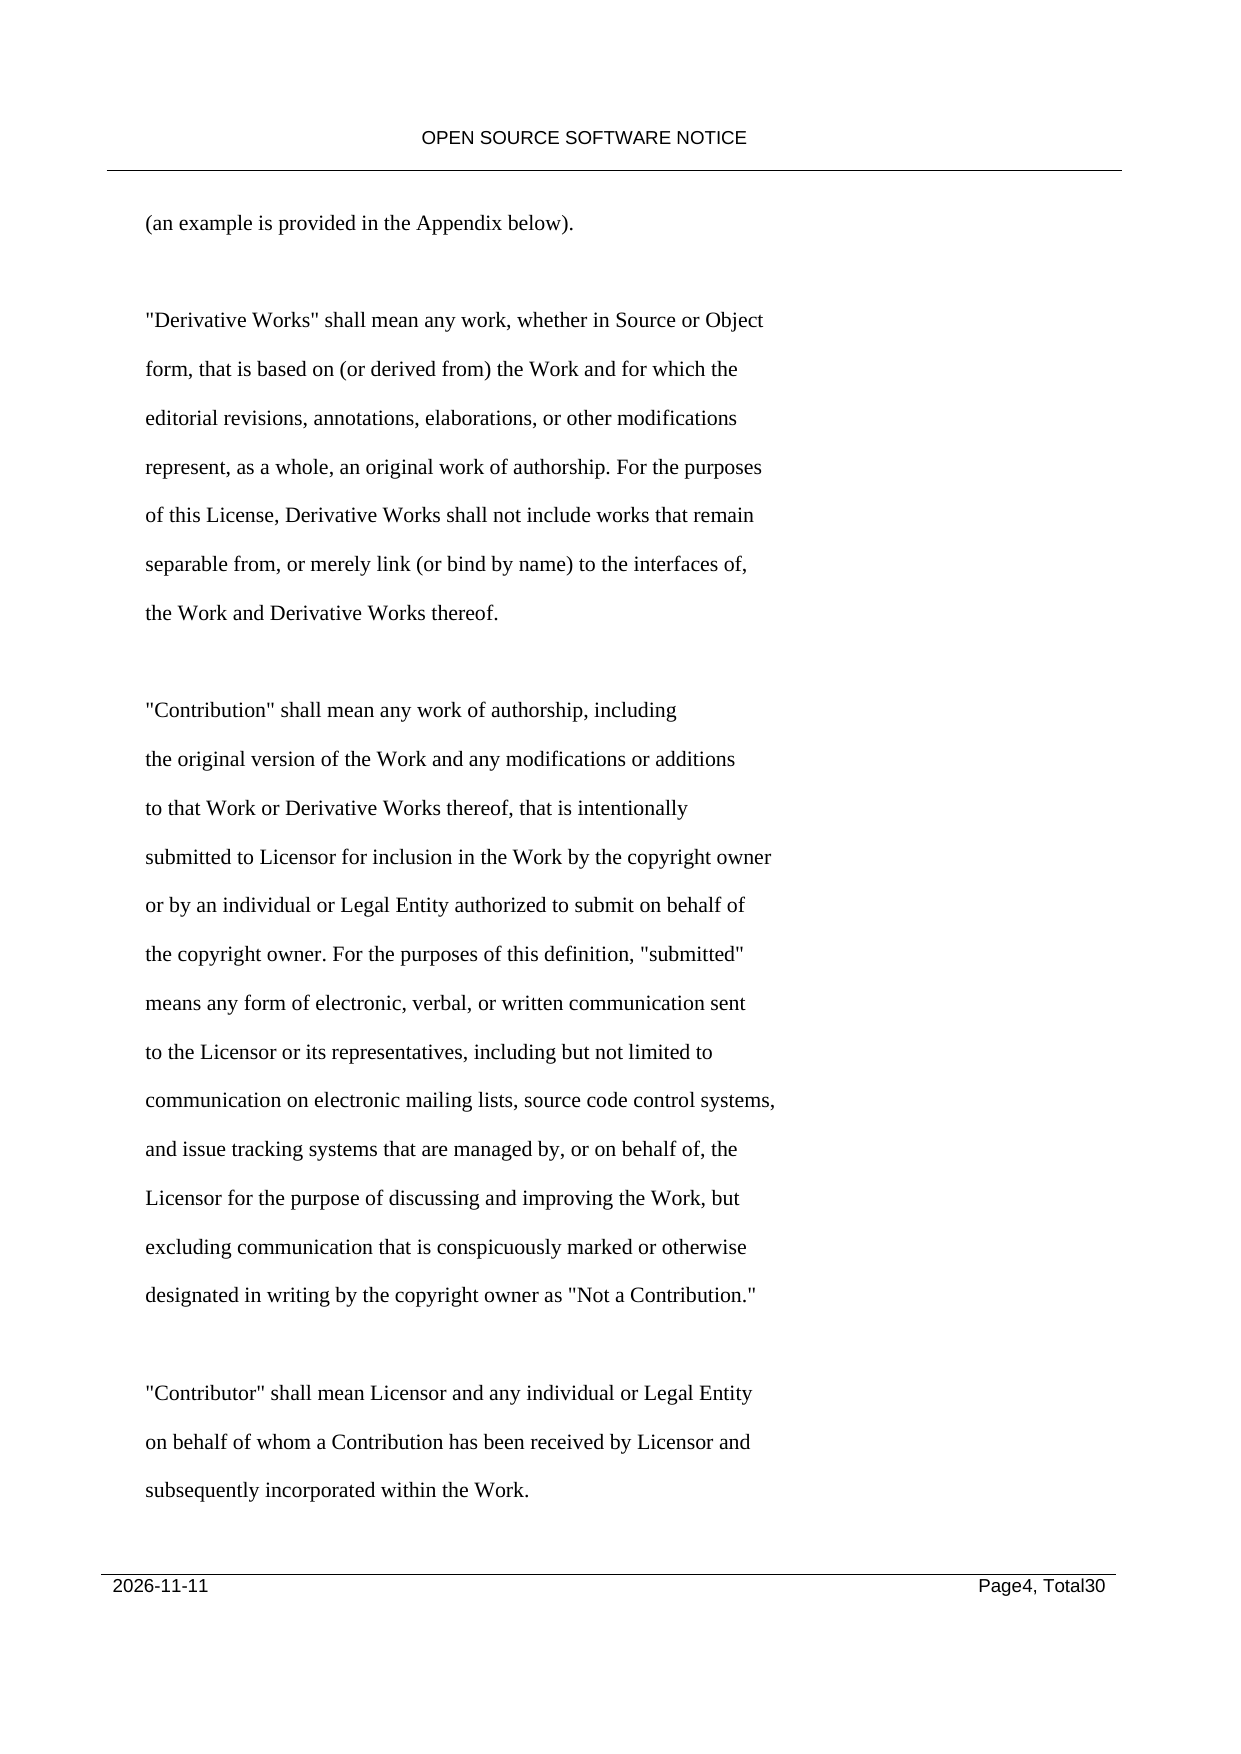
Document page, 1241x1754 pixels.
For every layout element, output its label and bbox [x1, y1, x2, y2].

text [112, 206, 1128, 1506]
